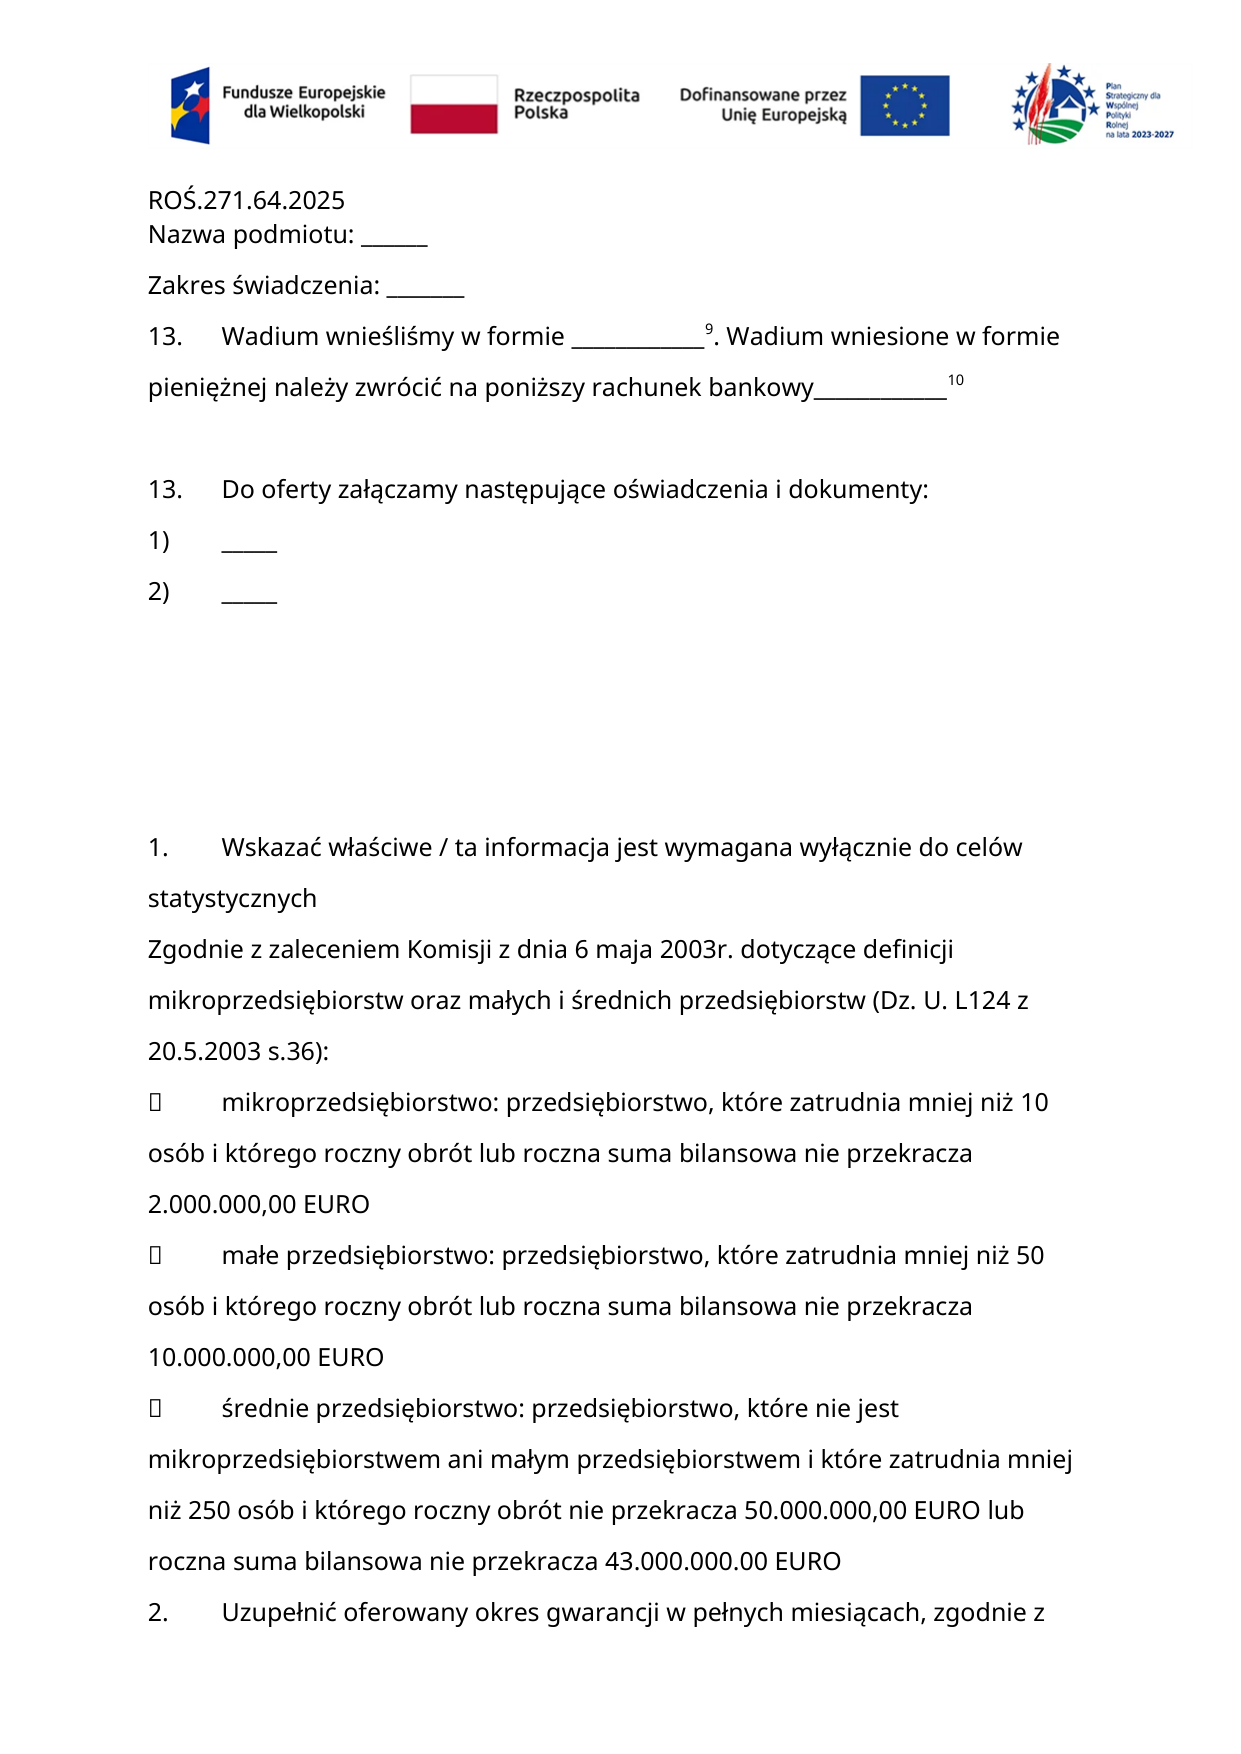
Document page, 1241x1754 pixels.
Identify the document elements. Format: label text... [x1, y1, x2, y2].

text Nazwa podmiotu: ______ [148, 217, 1093, 251]
text 1. Wskazać właściwe / ta informacja jest wymagana wyłącznie do celów statystycznych [148, 829, 1093, 914]
text 13. Do oferty załączamy następujące oświadczenia i dokumenty: [148, 472, 1093, 506]
text 2) _____ [148, 574, 1093, 608]
text  małe przedsiębiorstwo: przedsiębiorstwo, które zatrudnia mniej niż 50 osób i którego roczny obrót lub roczna suma bilansowa nie przekracza 10.000.000,00 EURO [148, 1237, 1093, 1374]
text  średnie przedsiębiorstwo: przedsiębiorstwo, które nie jest mikroprzedsiębiorstwem ani małym przedsiębiorstwem i które zatrudnia mniej niż 250 osób i którego roczny obrót nie przekracza 50.000.000,00 EURO lub roczna suma bilansowa nie przekracza 43.000.000.00 EURO [148, 1391, 1093, 1578]
text Zgodnie z zaleceniem Komisji z dnia 6 maja 2003r. dotyczące definicji mikroprzedsiębiorstw oraz małych i średnich przedsiębiorstw (Dz. U. L124 z 20.5.2003 s.36): [148, 931, 1093, 1067]
list Wadium wnieśliśmy w formie ____________9. Wadium wniesione w formie pieniężnej należy zwrócić na poniższy rachunek bankowy____________10 [148, 319, 1093, 404]
picture [147, 63, 1193, 149]
text Zakres świadczenia: _______ [148, 268, 1093, 302]
text 1) _____ [148, 523, 1093, 557]
text  mikroprzedsiębiorstwo: przedsiębiorstwo, które zatrudnia mniej niż 10 osób i którego roczny obrót lub roczna suma bilansowa nie przekracza 2.000.000,00 EURO [148, 1084, 1093, 1221]
